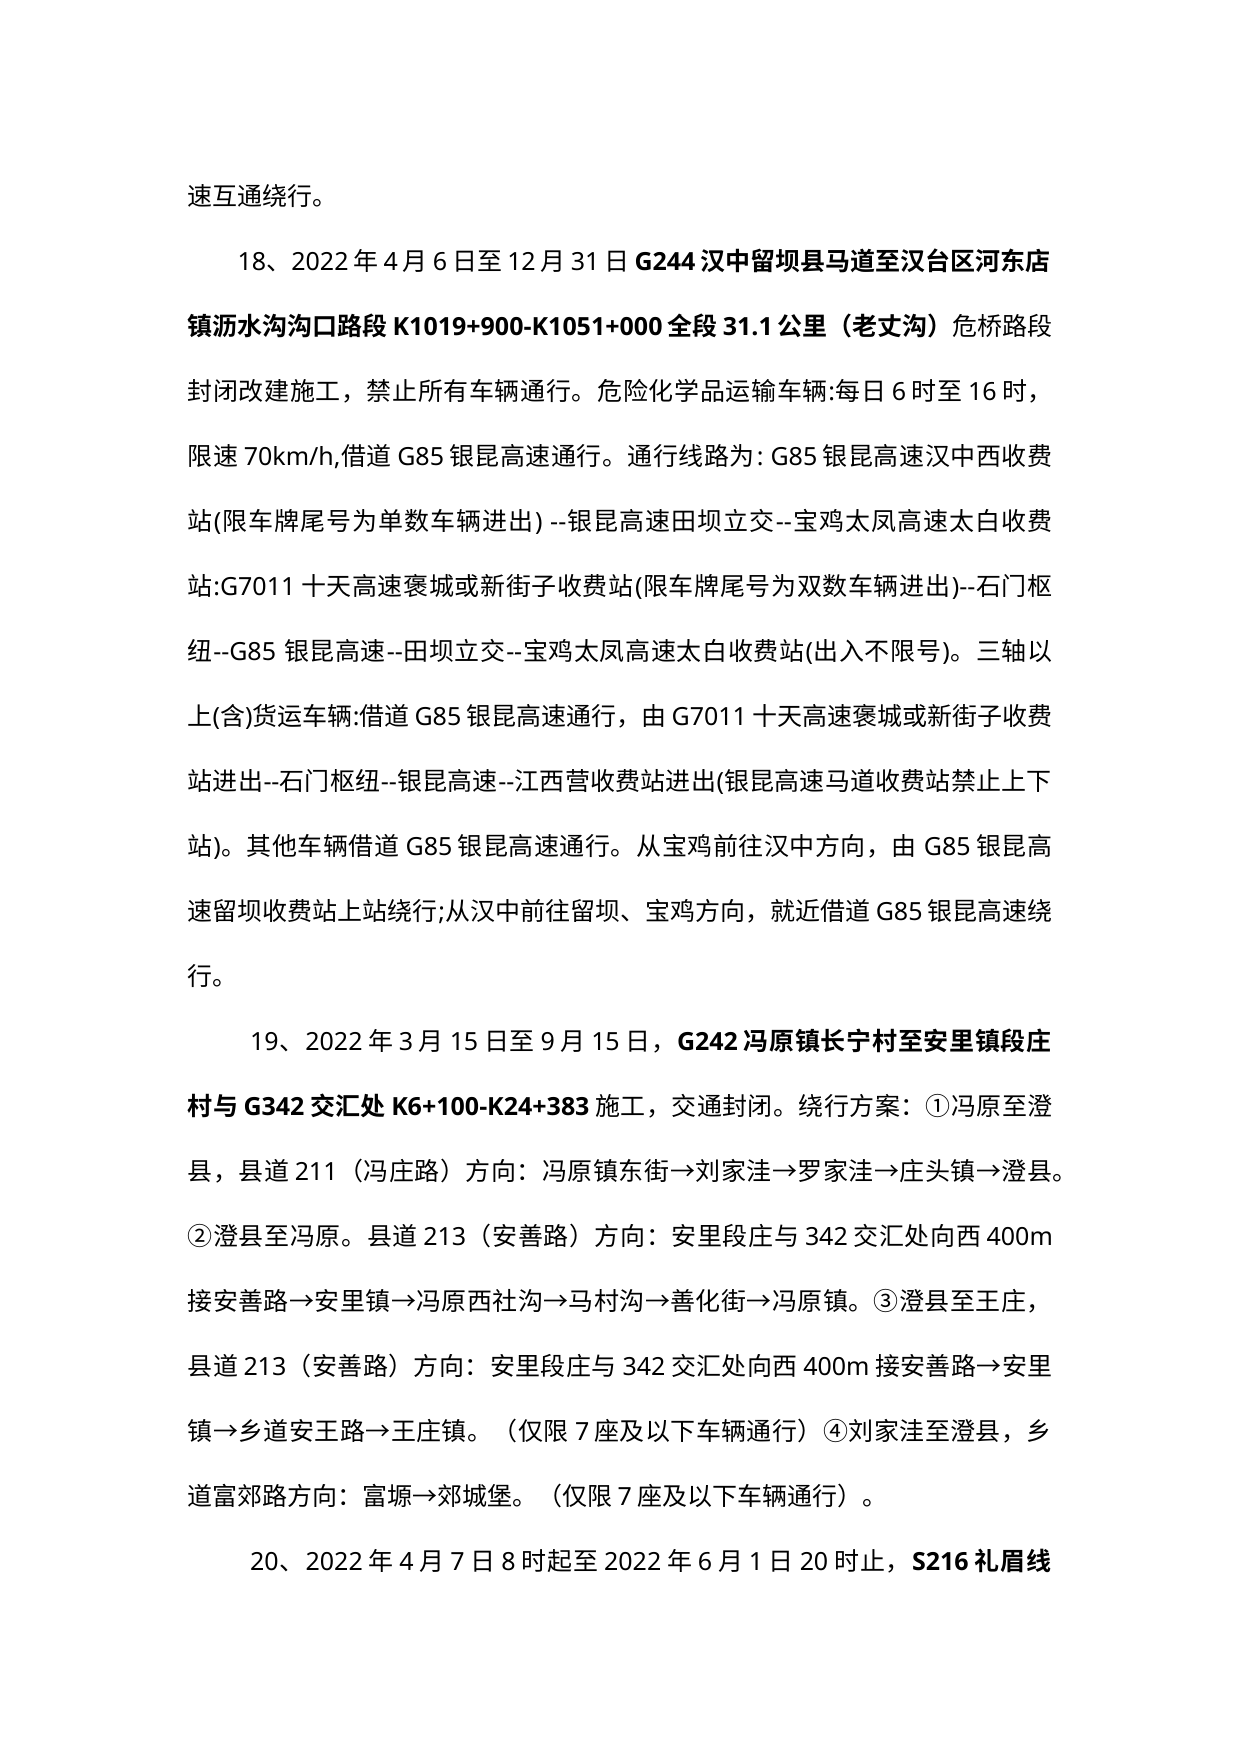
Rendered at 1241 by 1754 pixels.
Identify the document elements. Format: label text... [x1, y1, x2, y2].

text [187, 1527, 1053, 1592]
text 19、2022年3月15日至9月15日，G242冯原镇长宁村至安里镇段庄村与G342交汇处K6+100-K24+383施工，交通封闭。绕行方案：①冯原至澄县，县道211（冯庄路）方向：冯原镇东街→刘家洼→罗家洼→庄头镇→澄县。②澄县至冯原。县道213（安善路）方向：安里段庄与342交汇处向西400m接安善路→安里镇→冯原西社沟→马村沟→善化街→冯原镇。③澄县至王庄，县道213（安善路）方向：安里段庄与342交汇处向西400m接安善路→安里镇→乡道安王路→王庄镇。（仅限7座及以下车辆通行）④刘家洼至澄县，乡道富郊路方向：富塬→郊城堡。（仅限7座及以下车辆通行）。 [187, 1007, 1053, 1527]
text 18、2022年4月6日至12月31日G244汉中留坝县马道至汉台区河东店镇沥水沟沟口路段K1019+900-K1051+000全段31.1公里（老丈沟）危桥路段封闭改建施工，禁止所有车辆通行。危险化学品运输车辆:每日6时至16时，限速70km/h,借道G85银昆高速通行。通行线路为: G85银昆高速汉中西收费站(限车牌尾号为单数车辆进出) --银昆高速田坝立交--宝鸡太凤高速太白收费站:G7011十天高速褒城或新街子收费站(限车牌尾号为双数车辆进出)--石门枢纽--G85 银昆高速--田坝立交--宝鸡太凤高速太白收费站(出入不限号)。三轴以上(含)货运车辆:借道G85银昆高速通行，由G7011十天高速褒城或新街子收费站进出--石门枢纽--银昆高速--江西营收费站进出(银昆高速马道收费站禁止上下站)。其他车辆借道G85银昆高速通行。从宝鸡前往汉中方向，由G85银昆高速留坝收费站上站绕行;从汉中前往留坝、宝鸡方向，就近借道G85银昆高速绕行。 [187, 227, 1053, 1007]
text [187, 162, 1053, 227]
